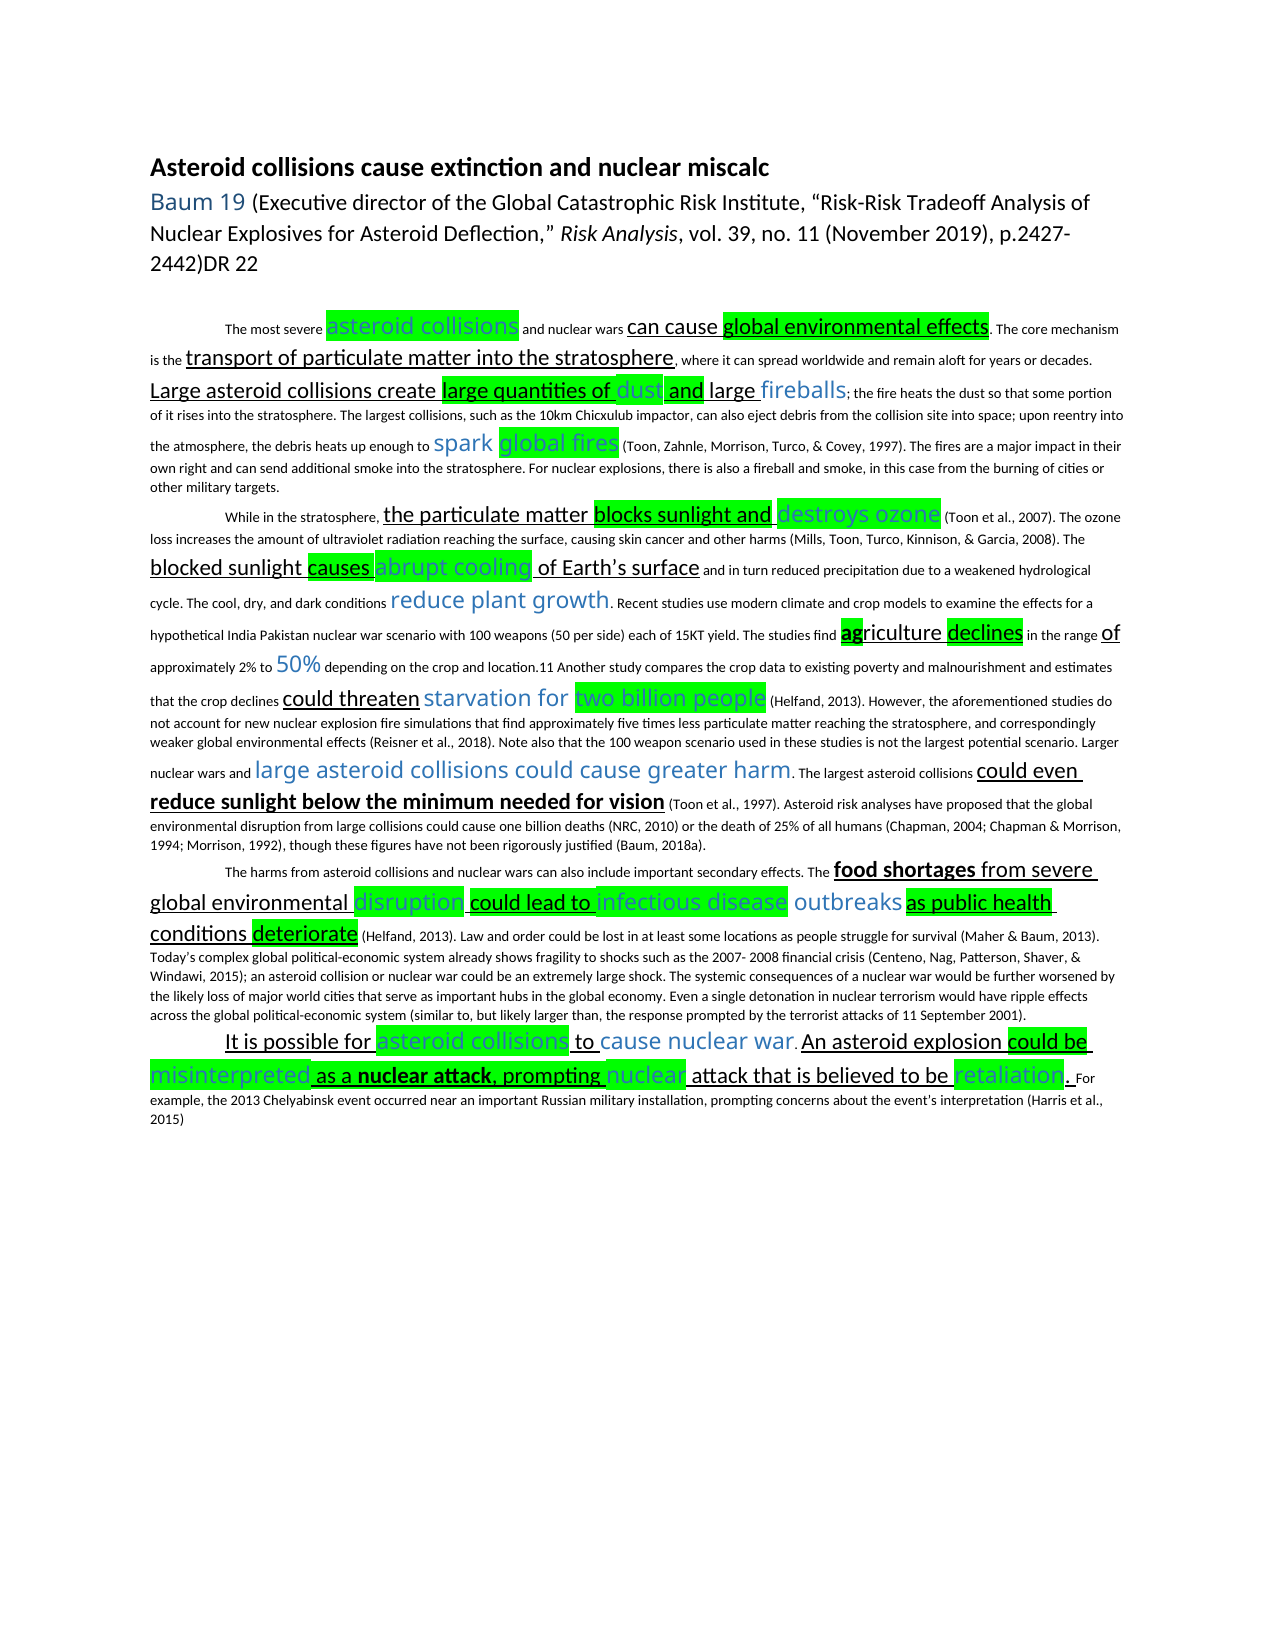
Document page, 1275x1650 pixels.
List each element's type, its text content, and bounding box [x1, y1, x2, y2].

text It is possible for asteroid collisions to cause nuclear war. An asteroid explosion could be misinterpreted as a nuclear attack, prompting nuclear attack that is believed to be retaliation. For example, the 2013 Chelyabinsk event occurred near an important Russian military installation, prompting concerns about the event’s interpretation (Harris et al., 2015) [150, 1025, 1125, 1128]
subtitle Asteroid collisions cause extinction and nuclear miscalc [150, 150, 1125, 183]
text The most severe asteroid collisions and nuclear wars can cause global environmental effects. The core mechanism is the transport of particulate matter into the stratosphere, where it can spread worldwide and remain aloft for years or decades. Large asteroid collisions create large quantities of dust and large fireballs; the fire heats the dust so that some portion of it rises into the stratosphere. The largest collisions, such as the 10km Chicxulub impactor, can also eject debris from the collision site into space; upon reentry into the atmosphere, the debris heats up enough to spark global fires (Toon, Zahnle, Morrison, Turco, & Covey, 1997). The fires are a major impact in their own right and can send additional smoke into the stratosphere. For nuclear explosions, there is also a fireball and smoke, in this case from the burning of cities or other military targets. [150, 310, 1125, 496]
text Baum 19 (Executive director of the Global Catastrophic Risk Institute, “Risk-Risk Tradeoff Analysis of Nuclear Explosives for Asteroid Deflection,” Risk Analysis, vol. 39, no. 11 (November 2019), p.2427-2442)DR 22 [150, 186, 1125, 307]
text While in the stratosphere, the particulate matter blocks sunlight and destroys ozone (Toon et al., 2007). The ozone loss increases the amount of ultraviolet radiation reaching the surface, causing skin cancer and other harms (Mills, Toon, Turco, Kinnison, & Garcia, 2008). The blocked sunlight causes abrupt cooling of Earth’s surface and in turn reduced precipitation due to a weakened hydrological cycle. The cool, dry, and dark conditions reduce plant growth. Recent studies use modern climate and crop models to examine the effects for a hypothetical India Pakistan nuclear war scenario with 100 weapons (50 per side) each of 15KT yield. The studies find agriculture declines in the range of approximately 2% to 50% depending on the crop and location.11 Another study compares the crop data to existing poverty and malnourishment and estimates that the crop declines could threaten starvation for two billion people (Helfand, 2013). However, the aforementioned studies do not account for new nuclear explosion fire simulations that find approximately five times less particulate matter reaching the stratosphere, and correspondingly weaker global environmental effects (Reisner et al., 2018). Note also that the 100 weapon scenario used in these studies is not the largest potential scenario. Larger nuclear wars and large asteroid collisions could cause greater harm. The largest asteroid collisions could even reduce sunlight below the minimum needed for vision (Toon et al., 1997). Asteroid risk analyses have proposed that the global environmental disruption from large collisions could cause one billion deaths (NRC, 2010) or the death of 25% of all humans (Chapman, 2004; Chapman & Morrison, 1994; Morrison, 1992), though these figures have not been rigorously justified (Baum, 2018a). [150, 497, 1125, 854]
text The harms from asteroid collisions and nuclear wars can also include important secondary effects. The food shortages from severe global environmental disruption could lead to infectious disease outbreaks as public health conditions deteriorate (Helfand, 2013). Law and order could be lost in at least some locations as people struggle for survival (Maher & Baum, 2013). Today’s complex global political-economic system already shows fragility to shocks such as the 2007- 2008 financial crisis (Centeno, Nag, Patterson, Shaver, & Windawi, 2015); an asteroid collision or nuclear war could be an extremely large shock. The systemic consequences of a nuclear war would be further worsened by the likely loss of major world cities that serve as important hubs in the global economy. Even a single detonation in nuclear terrorism would have ripple effects across the global political-economic system (similar to, but likely larger than, the response prompted by the terrorist attacks of 11 September 2001). [150, 855, 1125, 1024]
